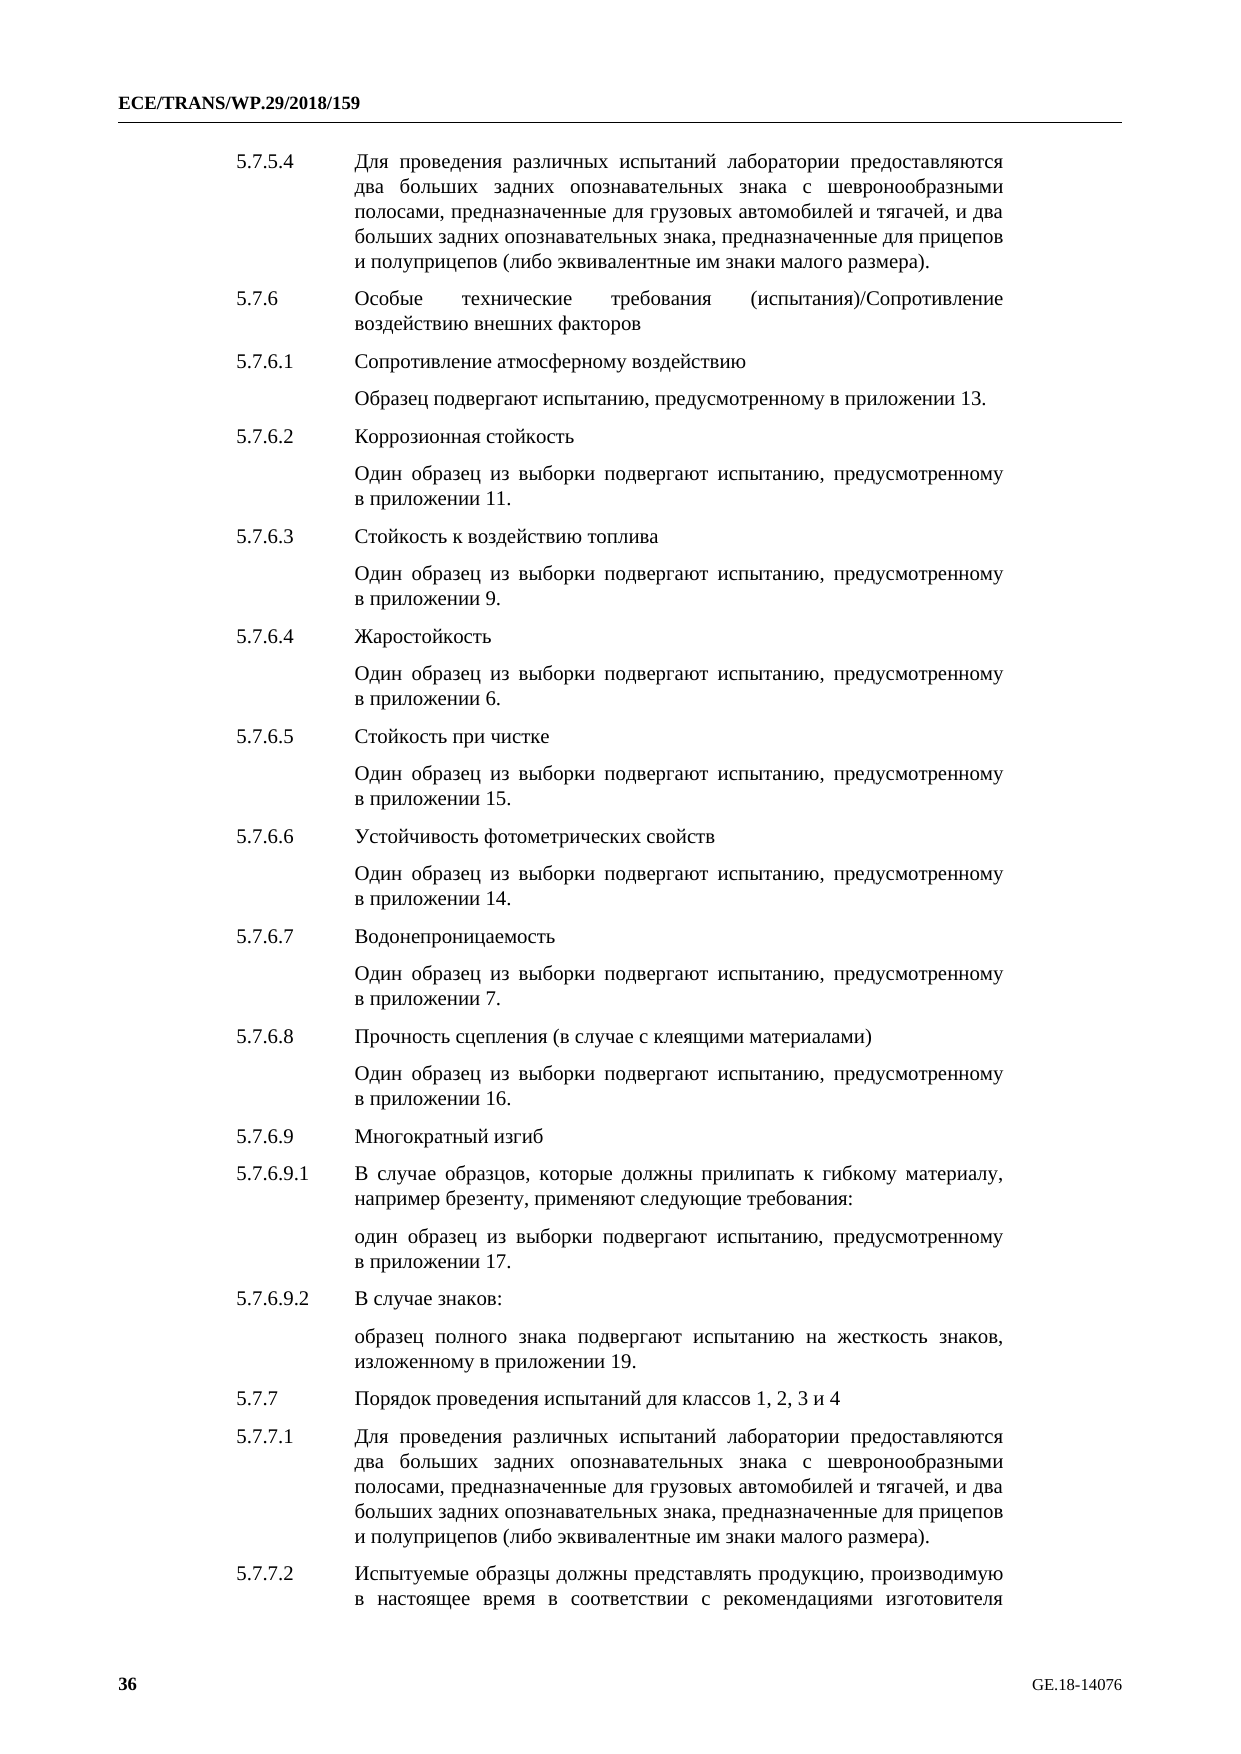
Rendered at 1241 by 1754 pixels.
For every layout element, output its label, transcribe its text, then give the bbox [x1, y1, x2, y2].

text 5.7.6.6 Устойчивость фотометрических свойств [236, 823, 1004, 848]
text образец полного знака подвергают испытанию на жесткость знаков, изложенному в приложении 19. [236, 1323, 1004, 1373]
text 5.7.7 Порядок проведения испытаний для классов 1, 2, 3 и 4 [236, 1385, 1004, 1410]
text 5.7.6.2 Коррозионная стойкость [236, 423, 1004, 448]
text 5.7.6.9.2 В случае знаков: [236, 1285, 1004, 1310]
text 5.7.6 Особые технические требования (испытания)/Сопротивление воздействию внешних факторов [236, 285, 1004, 335]
text 5.7.6.9.1 В случае образцов, которые должны прилипать к гибкому материалу, например брезенту, применяют следующие требования: [236, 1160, 1004, 1210]
text 5.7.6.7 Водонепроницаемость [236, 923, 1004, 948]
text 5.7.6.1 Сопротивление атмосферному воздействию [236, 348, 1004, 373]
text 5.7.6.5 Стойкость при чистке [236, 723, 1004, 748]
text Один образец из выборки подвергают испытанию, предусмотренному в приложении 16. [236, 1060, 1004, 1110]
text Один образец из выборки подвергают испытанию, предусмотренному в приложении 11. [236, 460, 1004, 510]
text 5.7.7.1 Для проведения различных испытаний лаборатории предоставляются два больших задних опознавательных знака с шевронообразными полосами, предназначенные для грузовых автомобилей и тягачей, и два больших задних опознавательных знака, предназначенные для прицепов и полуприцепов (либо эквивалентные им знаки малого размера). [236, 1423, 1004, 1548]
text 5.7.6.3 Стойкость к воздействию топлива [236, 523, 1004, 548]
text Один образец из выборки подвергают испытанию, предусмотренному в приложении 15. [236, 760, 1004, 810]
text 5.7.6.9 Многократный изгиб [236, 1123, 1004, 1148]
text Образец подвергают испытанию, предусмотренному в приложении 13. [236, 385, 1004, 410]
text Один образец из выборки подвергают испытанию, предусмотренному в приложении 9. [236, 560, 1004, 610]
text Один образец из выборки подвергают испытанию, предусмотренному в приложении 6. [236, 660, 1004, 710]
text Один образец из выборки подвергают испытанию, предусмотренному в приложении 7. [236, 960, 1004, 1010]
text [236, 1560, 1004, 1610]
text один образец из выборки подвергают испытанию, предусмотренному в приложении 17. [236, 1223, 1004, 1273]
text 5.7.6.4 Жаростойкость [236, 623, 1004, 648]
text Один образец из выборки подвергают испытанию, предусмотренному в приложении 14. [236, 860, 1004, 910]
text 5.7.6.8 Прочность сцепления (в случае с клеящими материалами) [236, 1023, 1004, 1048]
text 5.7.5.4 Для проведения различных испытаний лаборатории предоставляются два больших задних опознавательных знака с шевронообразными полосами, предназначенные для грузовых автомобилей и тягачей, и два больших задних опознавательных знака, предназначенные для прицепов и полуприцепов (либо эквивалентные им знаки малого размера). [236, 148, 1004, 273]
